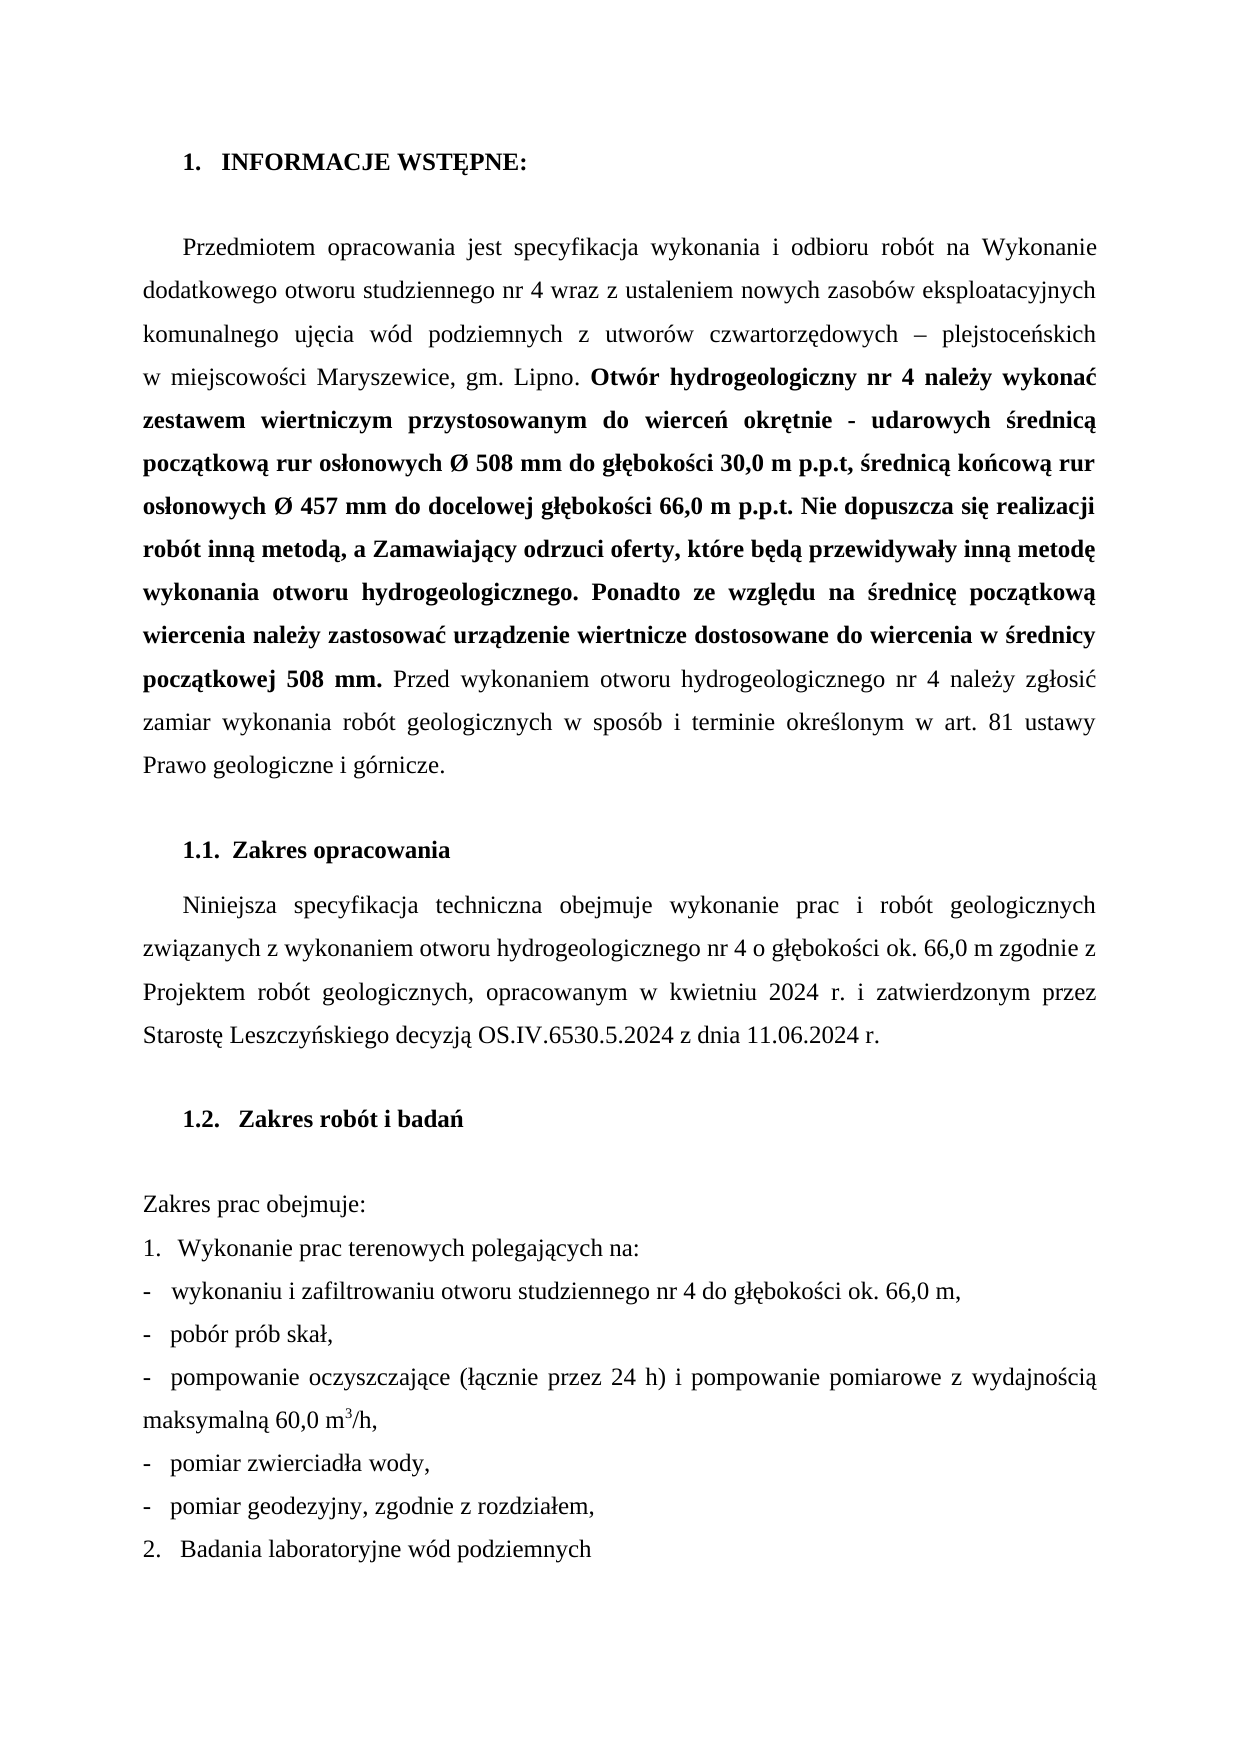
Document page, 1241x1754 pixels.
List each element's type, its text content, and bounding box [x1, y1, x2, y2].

list Zakres opracowania [143, 835, 1097, 863]
list pobór prób skał, [143, 1319, 1097, 1348]
list INFORMACJE WSTĘPNE: [143, 147, 1097, 176]
list Zakres robót i badań [143, 1104, 1097, 1133]
list wykonaniu i zafiltrowaniu otworu studziennego nr 4 do głębokości ok. 66,0 m, [143, 1276, 1097, 1304]
list Badania laboratoryjne wód podziemnych [143, 1534, 1097, 1563]
list Wykonanie prac terenowych polegających na: [143, 1233, 1097, 1261]
list pomiar zwierciadła wody, [143, 1448, 1097, 1477]
text Przedmiotem opracowania jest specyfikacja wykonania i odbioru robót na Wykonanie dodatkowego otworu studziennego nr 4 wraz z ustaleniem nowych zasobów eksploatacyjnych komunalnego ujęcia wód podziemnych z utworów czwartorzędowych – plejstoceńskich w miejscowości Maryszewice, gm. Lipno. Otwór hydrogeologiczny nr 4 należy wykonać zestawem wiertniczym przystosowanym do wierceń okrętnie - udarowych średnicą początkową rur osłonowych Ø 508 mm do głębokości 30,0 m p.p.t, średnicą końcową rur osłonowych Ø 457 mm do docelowej głębokości 66,0 m p.p.t. Nie dopuszcza się realizacji robót inną metodą, a Zamawiający odrzuci oferty, które będą przewidywały inną metodę wykonania otworu hydrogeologicznego. Ponadto ze względu na średnicę początkową wiercenia należy zastosować urządzenie wiertnicze dostosowane do wiercenia w średnicy początkowej 508 mm. Przed wykonaniem otworu hydrogeologicznego nr 4 należy zgłosić zamiar wykonania robót geologicznych w sposób i terminie określonym w art. 81 ustawy Prawo geologiczne i górnicze. [143, 232, 1097, 779]
list pomiar geodezyjny, zgodnie z rozdziałem, [143, 1491, 1097, 1520]
text Niniejsza specyfikacja techniczna obejmuje wykonanie prac i robót geologicznych związanych z wykonaniem otworu hydrogeologicznego nr 4 o głębokości ok. 66,0 m zgodnie z Projektem robót geologicznych, opracowanym w kwietniu 2024 r. i zatwierdzonym przez Starostę Leszczyńskiego decyzją OS.IV.6530.5.2024 z dnia 11.06.2024 r. [143, 890, 1097, 1048]
list pompowanie oczyszczające (łącznie przez 24 h) i pompowanie pomiarowe z wydajnością maksymalną 60,0 m3/h, [143, 1362, 1097, 1434]
text Zakres prac obejmuje: [143, 1189, 1097, 1218]
